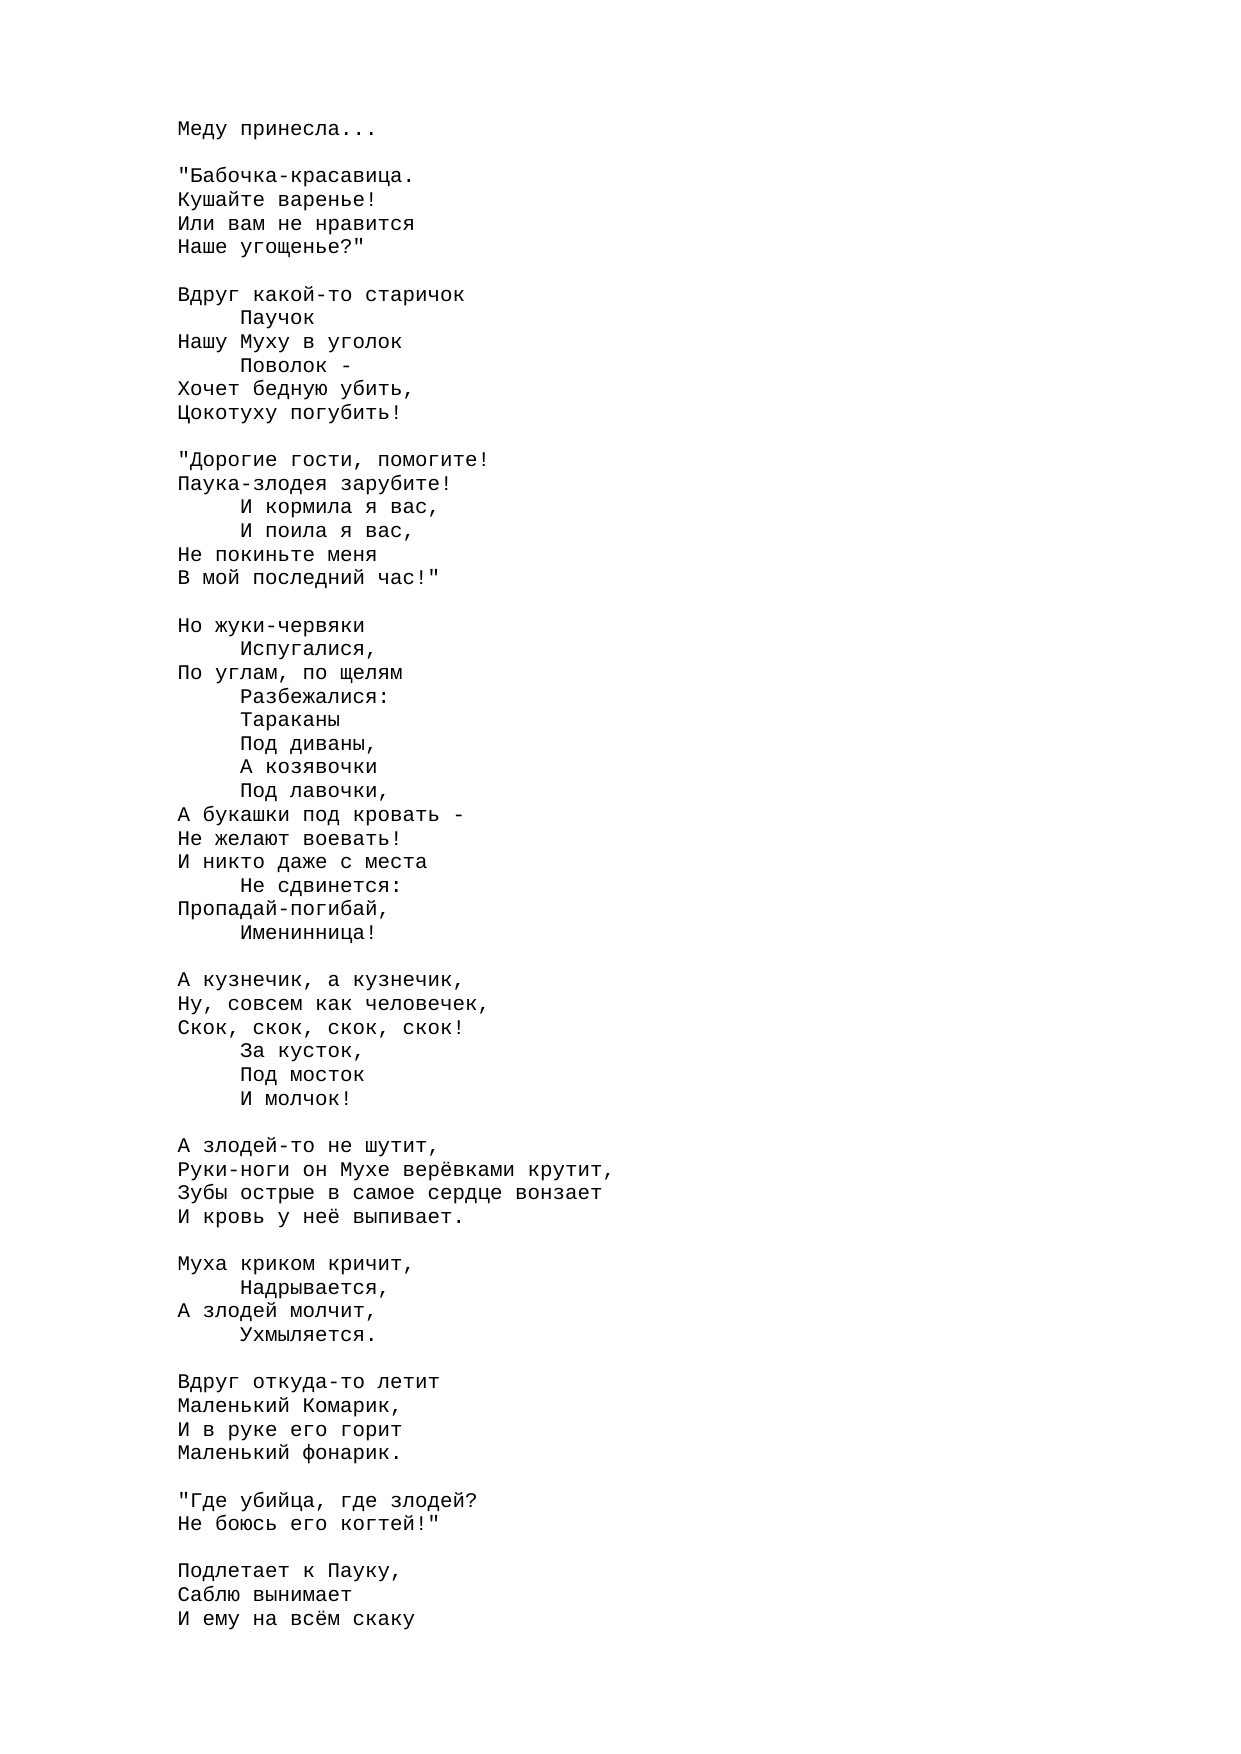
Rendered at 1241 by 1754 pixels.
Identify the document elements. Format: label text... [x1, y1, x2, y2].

text А букашки под кровать - [177, 804, 1152, 827]
text И кормила я вас, [177, 496, 1152, 520]
text Наше угощенье?" [177, 236, 1152, 260]
text Не желают воевать! [177, 827, 1152, 851]
text Именинница! [177, 922, 1152, 946]
text Маленький Комарик, [177, 1395, 1152, 1419]
text Вдруг откуда-то летит [177, 1371, 1152, 1395]
text И ему на всём скаку [177, 1608, 1152, 1631]
text Испугалися, [177, 638, 1152, 662]
text "Дорогие гости, помогите! [177, 449, 1152, 473]
text Кушайте варенье! [177, 189, 1152, 213]
text Руки-ноги он Мухе верёвками крутит, [177, 1158, 1152, 1182]
text Но жуки-червяки [177, 615, 1152, 638]
text Или вам не нравится [177, 213, 1152, 236]
text А козявочки [177, 757, 1152, 780]
text Не покиньте меня [177, 544, 1152, 567]
text И молчок! [177, 1088, 1152, 1111]
text И в руке его горит [177, 1419, 1152, 1442]
text И поила я вас, [177, 520, 1152, 544]
text Подлетает к Пауку, [177, 1561, 1152, 1584]
text Ну, совсем как человечек, [177, 993, 1152, 1017]
text "Бабочка-красавица. [177, 165, 1152, 189]
text Поволок - [177, 354, 1152, 378]
text "Где убийца, где злодей? [177, 1489, 1152, 1513]
text Паучок [177, 307, 1152, 331]
text Вдруг какой-то старичок [177, 284, 1152, 307]
text Паука-злодея зарубите! [177, 473, 1152, 496]
text Под диваны, [177, 733, 1152, 757]
text А злодей молчит, [177, 1300, 1152, 1324]
text Нашу Муху в уголок [177, 331, 1152, 354]
text Под мосток [177, 1064, 1152, 1088]
text Надрывается, [177, 1277, 1152, 1300]
text Под лавочки, [177, 780, 1152, 804]
text Тараканы [177, 709, 1152, 733]
text Разбежалися: [177, 686, 1152, 709]
text Маленький фонарик. [177, 1442, 1152, 1466]
text А кузнечик, а кузнечик, [177, 969, 1152, 993]
text Хочет бедную убить, [177, 378, 1152, 402]
text В мой последний час!" [177, 567, 1152, 591]
text И кровь у неё выпивает. [177, 1206, 1152, 1229]
text Не боюсь его когтей!" [177, 1513, 1152, 1537]
text Цокотуху погубить! [177, 402, 1152, 426]
text Меду принесла... [177, 118, 1152, 142]
text Ухмыляется. [177, 1324, 1152, 1348]
text Пропадай-погибай, [177, 898, 1152, 922]
text По углам, по щелям [177, 662, 1152, 686]
text А злодей-то не шутит, [177, 1135, 1152, 1158]
text Муха криком кричит, [177, 1253, 1152, 1277]
text Саблю вынимает [177, 1584, 1152, 1608]
text И никто даже с места [177, 851, 1152, 875]
text За кусток, [177, 1040, 1152, 1064]
text Зубы острые в самое сердце вонзает [177, 1182, 1152, 1206]
text Не сдвинется: [177, 875, 1152, 898]
text Скок, скок, скок, скок! [177, 1017, 1152, 1040]
